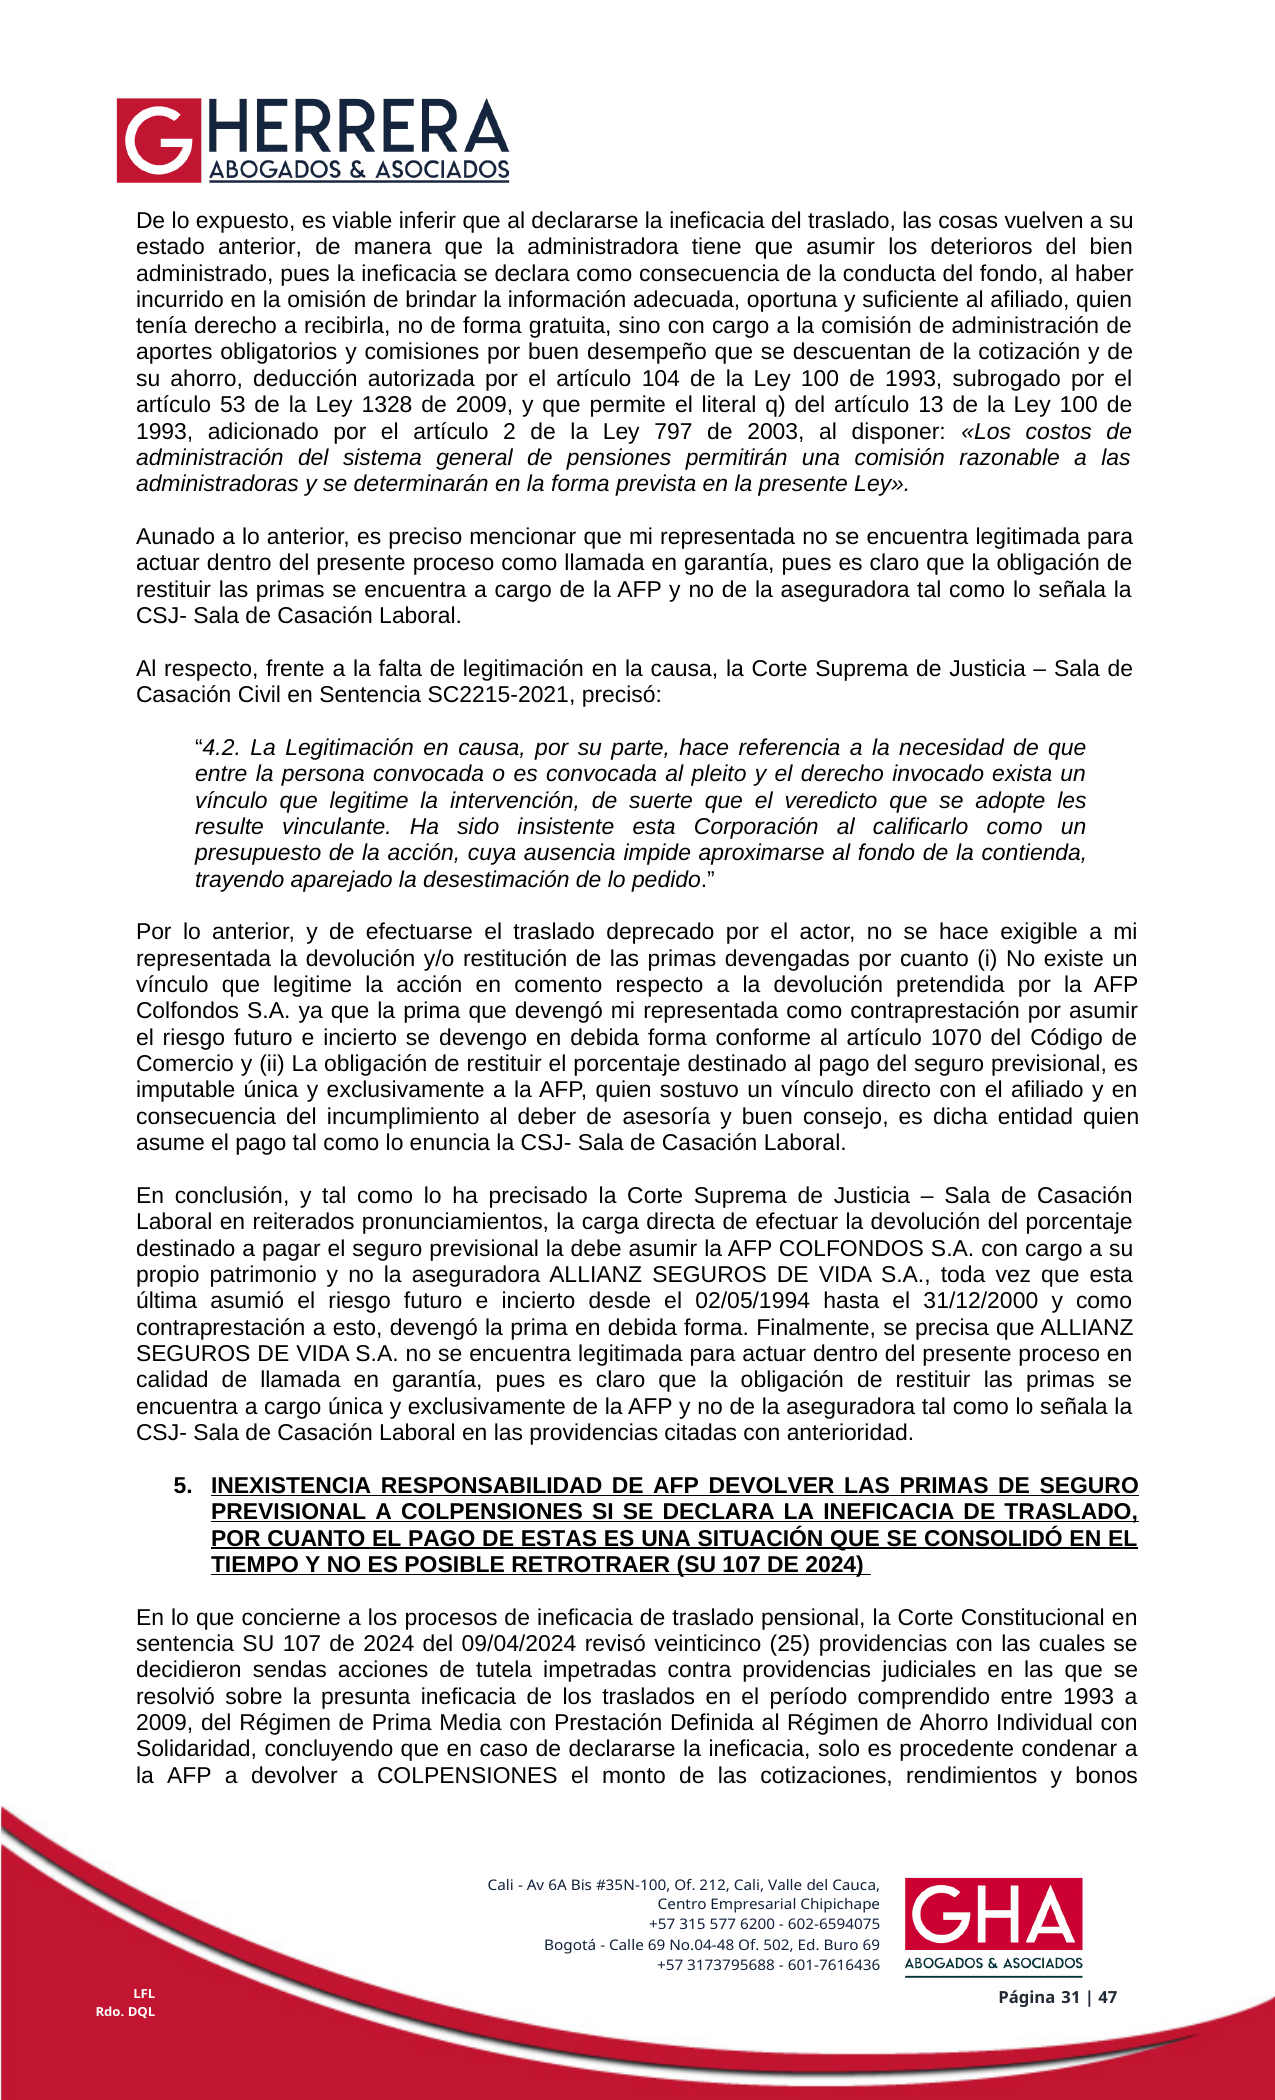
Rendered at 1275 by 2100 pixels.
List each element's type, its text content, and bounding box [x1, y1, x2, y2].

text Al respecto, frente a la falta de legitimación en la causa, la Corte Suprema de Justicia – Sala de Casación Civil en Sentencia SC2215-2021, precisó: [136, 655, 1134, 707]
list INEXISTENCIA RESPONSABILIDAD DE AFP DEVOLVER LAS PRIMAS DE SEGURO PREVISIONAL A COLPENSIONES SI SE DECLARA LA INEFICACIA DE TRASLADO, POR CUANTO EL PAGO DE ESTAS ES UNA SITUACIÓN QUE SE CONSOLIDÓ EN EL TIEMPO Y NO ES POSIBLE RETROTRAER (SU 107 DE 2024) [173, 1472, 1139, 1577]
text “4.2. La Legitimación en causa, por su parte, hace referencia a la necesidad de que entre la persona convocada o es convocada al pleito y el derecho invocado exista un vínculo que legitime la intervención, de suerte que el veredicto que se adopte les resulte vinculante. Ha sido insistente esta Corporación al calificarlo como un presupuesto de la acción, cuya ausencia impide aproximarse al fondo de la contienda, trayendo aparejado la desestimación de lo pedido.” [195, 734, 1090, 892]
text En conclusión, y tal como lo ha precisado la Corte Suprema de Justicia – Sala de Casación Laboral en reiterados pronunciamientos, la carga directa de efectuar la devolución del porcentaje destinado a pagar el seguro previsional la debe asumir la AFP COLFONDOS S.A. con cargo a su propio patrimonio y no la aseguradora ALLIANZ SEGUROS DE VIDA S.A., toda vez que esta última asumió el riesgo futuro e incierto desde el 02/05/1994 hasta el 31/12/2000 y como contraprestación a esto, devengó la prima en debida forma. Finalmente, se precisa que ALLIANZ SEGUROS DE VIDA S.A. no se encuentra legitimada para actuar dentro del presente proceso en calidad de llamada en garantía, pues es claro que la obligación de restituir las primas se encuentra a cargo única y exclusivamente de la AFP y no de la aseguradora tal como lo señala la CSJ- Sala de Casación Laboral en las providencias citadas con anterioridad. [136, 1182, 1134, 1445]
text Por lo anterior, y de efectuarse el traslado deprecado por el actor, no se hace exigible a mi representada la devolución y/o restitución de las primas devengadas por cuanto (i) No existe un vínculo que legitime la acción en comento respecto a la devolución pretendida por la AFP Colfondos S.A. ya que la prima que devengó mi representada como contraprestación por asumir el riesgo futuro e incierto se devengo en debida forma conforme al artículo 1070 del Código de Comercio y (ii) La obligación de restituir el porcentaje destinado al pago del seguro previsional, es imputable única y exclusivamente a la AFP, quien sostuvo un vínculo directo con el afiliado y en consecuencia del incumplimiento al deber de asesoría y buen consejo, es dicha entidad quien asume el pago tal como lo enuncia la CSJ- Sala de Casación Laboral. [136, 918, 1139, 1156]
picture [96, 75, 529, 206]
text De lo expuesto, es viable inferir que al declararse la ineficacia del traslado, las cosas vuelven a su estado anterior, de manera que la administradora tiene que asumir los deterioros del bien administrado, pues la ineficacia se declara como consecuencia de la conducta del fondo, al haber incurrido en la omisión de brindar la información adecuada, oportuna y suficiente al afiliado, quien tenía derecho a recibirla, no de forma gratuita, sino con cargo a la comisión de administración de aportes obligatorios y comisiones por buen desempeño que se descuentan de la cotización y de su ahorro, deducción autorizada por el artículo 104 de la Ley 100 de 1993, subrogado por el artículo 53 de la Ley 1328 de 2009, y que permite el literal q) del artículo 13 de la Ley 100 de 1993, adicionado por el artículo 2 de la Ley 797 de 2003, al disponer: «Los costos de administración del sistema general de pensiones permitirán una comisión razonable a las administradoras y se determinarán en la forma prevista en la presente Ley». [136, 207, 1134, 497]
text Aunado a lo anterior, es preciso mencionar que mi representada no se encuentra legitimada para actuar dentro del presente proceso como llamada en garantía, pues es claro que la obligación de restituir las primas se encuentra a cargo de la AFP y no de la aseguradora tal como lo señala la CSJ- Sala de Casación Laboral. [136, 523, 1134, 628]
picture [0, 1793, 1275, 2100]
